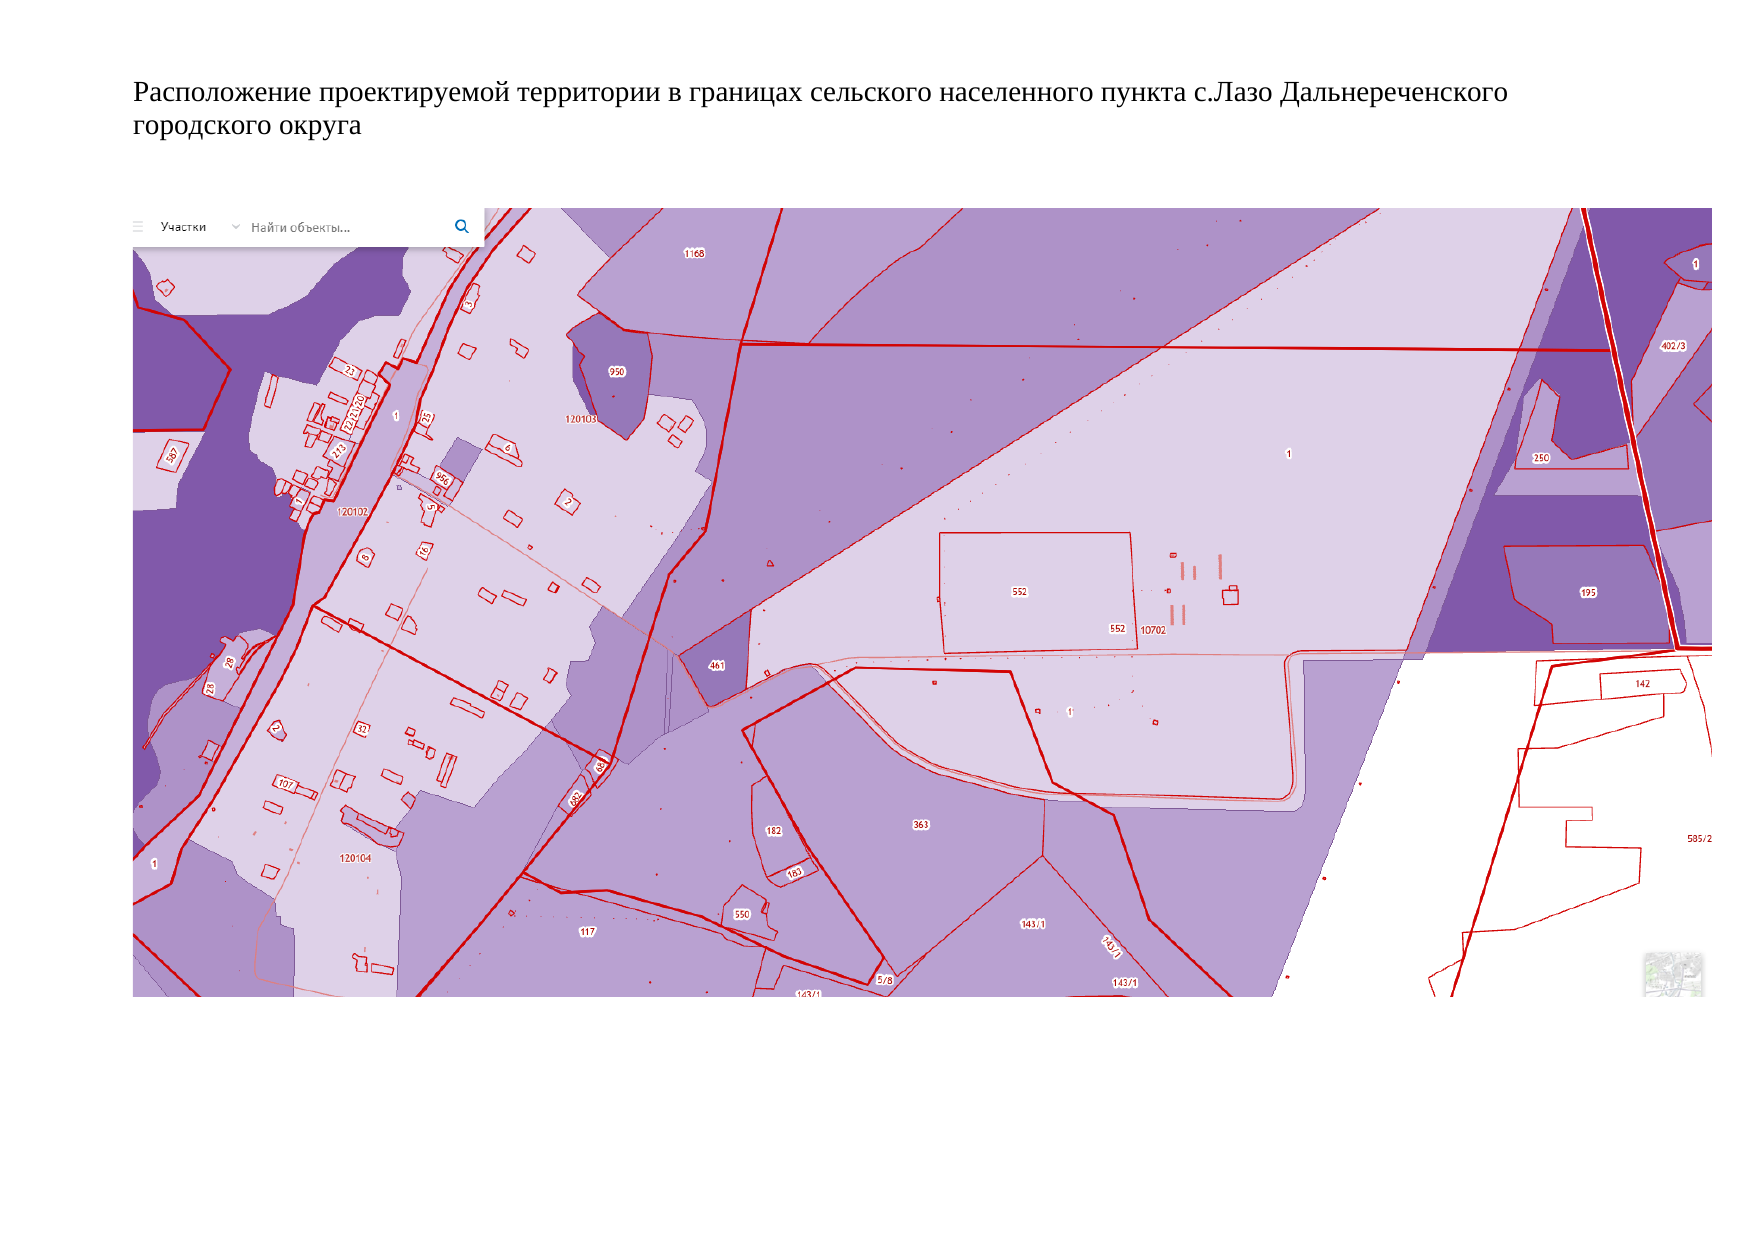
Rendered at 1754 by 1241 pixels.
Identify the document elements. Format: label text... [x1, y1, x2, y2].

text Расположение проектируемой территории в границах сельского населенного пункта с.Лазо Дальнереченского городского округа [133, 74, 1621, 141]
picture [132, 208, 1712, 997]
